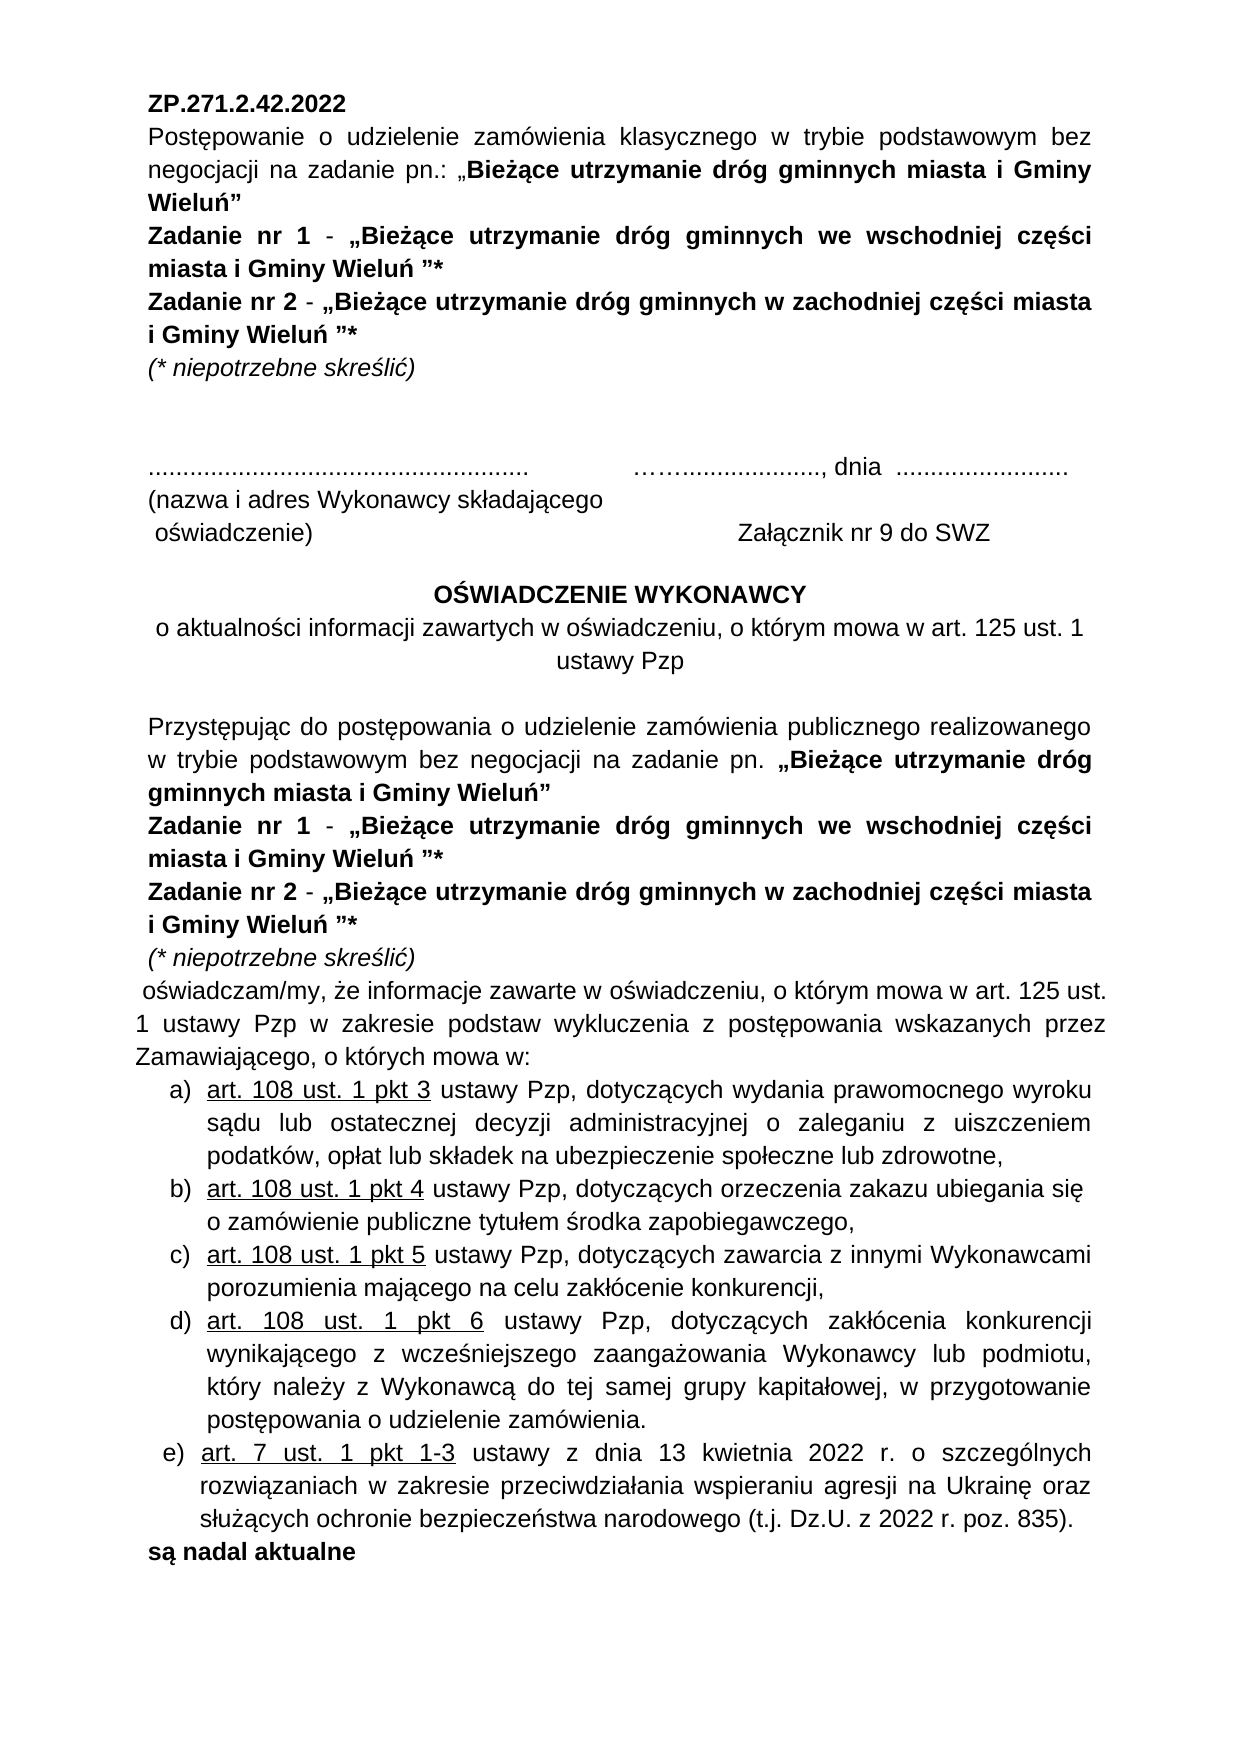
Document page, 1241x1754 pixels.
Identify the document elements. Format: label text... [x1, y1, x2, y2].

text Zadanie nr 2 - „Bieżące utrzymanie dróg gminnych w zachodniej części miasta i Gminy Wieluń ”* [148, 877, 1093, 939]
text są nadal aktualne [148, 1537, 1093, 1566]
text (nazwa i adres Wykonawcy składającego [148, 485, 1093, 514]
list art. 108 ust. 1 pkt 5 ustawy Pzp, dotyczących zawarcia z innymi Wykonawcami porozumienia mającego na celu zakłócenie konkurencji, [169, 1240, 1093, 1302]
text e) art. 7 ust. 1 pkt 1-3 ustawy z dnia 13 kwietnia 2022 r. o szczególnych rozwiązaniach w zakresie przeciwdziałania wspieraniu agresji na Ukrainę oraz służących ochronie bezpieczeństwa narodowego (t.j. Dz.U. z 2022 r. poz. 835). [162, 1438, 1093, 1533]
list art. 108 ust. 1 pkt 6 ustawy Pzp, dotyczących zakłócenia konkurencji wynikającego z wcześniejszego zaangażowania Wykonawcy lub podmiotu, który należy z Wykonawcą do tej samej grupy kapitałowej, w przygotowanie postępowania o udzielenie zamówienia. [169, 1306, 1093, 1434]
text Przystępując do postępowania o udzielenie zamówienia publicznego realizowanego w trybie podstawowym bez negocjacji na zadanie pn. „Bieżące utrzymanie dróg gminnych miasta i Gminy Wieluń” [148, 712, 1093, 807]
text oświadczenie) Załącznik nr 9 do SWZ [148, 518, 1093, 547]
text Zadanie nr 2 - „Bieżące utrzymanie dróg gminnych w zachodniej części miasta i Gminy Wieluń ”* [148, 287, 1093, 348]
text ....................................................... ……...................., dnia ......................... [148, 452, 1093, 481]
text OŚWIADCZENIE WYKONAWCY [148, 580, 1093, 608]
list art. 108 ust. 1 pkt 3 ustawy Pzp, dotyczących wydania prawomocnego wyroku sądu lub ostatecznej decyzji administracyjnej o zaleganiu z uiszczeniem podatków, opłat lub składek na ubezpieczenie społeczne lub zdrowotne, [169, 1075, 1093, 1170]
text o aktualności informacji zawartych w oświadczeniu, o którym mowa w art. 125 ust. 1 ustawy Pzp [148, 613, 1093, 674]
list art. 108 ust. 1 pkt 4 ustawy Pzp, dotyczących orzeczenia zakazu ubiegania się o zamówienie publiczne tytułem środka zapobiegawczego, [169, 1174, 1093, 1236]
text oświadczam/my, że informacje zawarte w oświadczeniu, o którym mowa w art. 125 ust. 1 ustawy Pzp w zakresie podstaw wykluczenia z postępowania wskazanych przez Zamawiającego, o których mowa w: [135, 976, 1107, 1071]
text Zadanie nr 1 - „Bieżące utrzymanie dróg gminnych we wschodniej części miasta i Gminy Wieluń ”* [148, 811, 1093, 873]
text (* niepotrzebne skreślić) [148, 353, 1093, 382]
text ZP.271.2.42.2022 [148, 89, 1093, 117]
text Postępowanie o udzielenie zamówienia klasycznego w trybie podstawowym bez negocjacji na zadanie pn.: „Bieżące utrzymanie dróg gminnych miasta i Gminy Wieluń” [148, 122, 1093, 216]
text Zadanie nr 1 - „Bieżące utrzymanie dróg gminnych we wschodniej części miasta i Gminy Wieluń ”* [148, 221, 1093, 282]
text (* niepotrzebne skreślić) [148, 943, 1093, 972]
